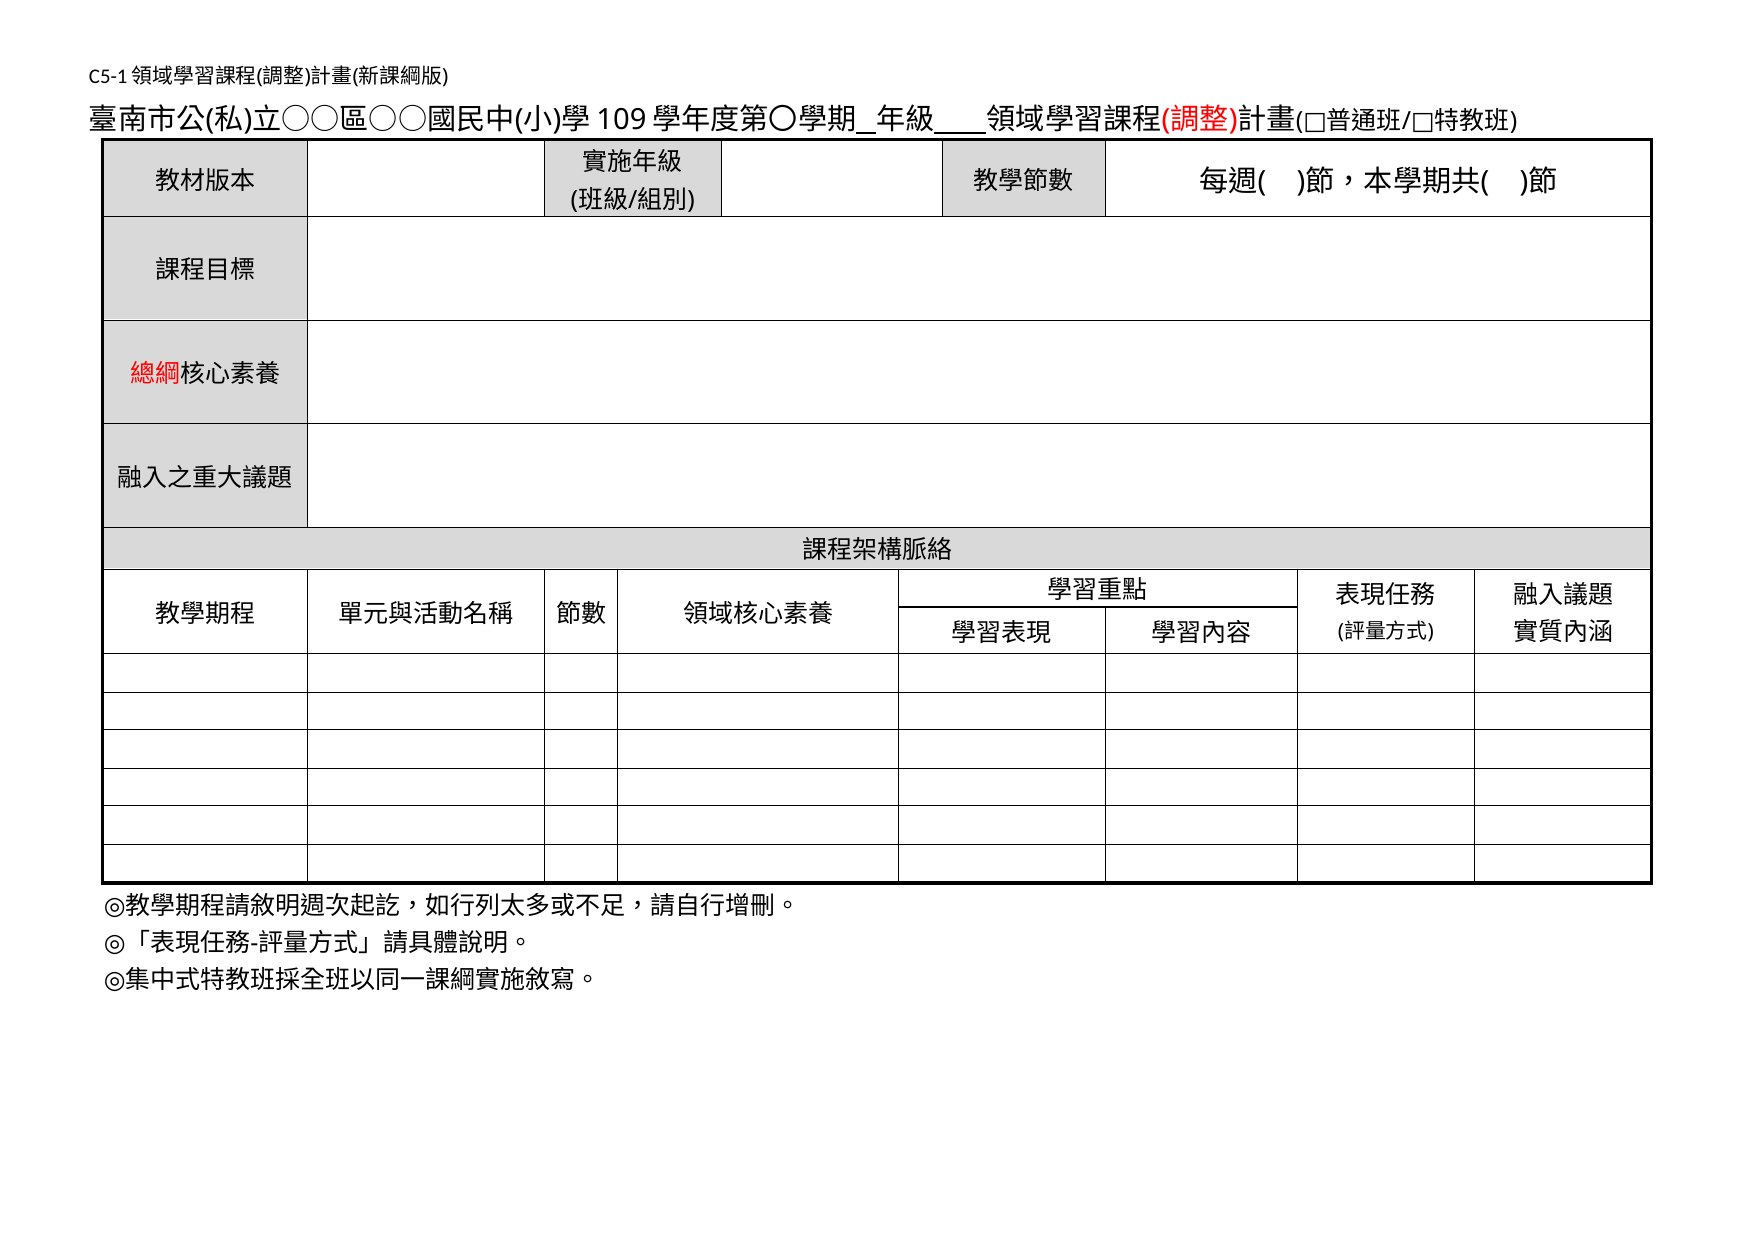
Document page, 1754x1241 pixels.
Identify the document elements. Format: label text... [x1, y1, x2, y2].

table_cell 教學期程 [104, 570, 307, 653]
table_cell [1475, 845, 1650, 881]
table_cell [545, 769, 617, 805]
table_cell [545, 654, 617, 691]
text ◎「表現任務-評量方式」請具體說明。 [103, 922, 1665, 959]
table_cell 融入議題 實質內涵 [1475, 570, 1650, 653]
table_cell [545, 806, 617, 843]
table_cell 學習表現 [899, 608, 1105, 653]
text ◎教學期程請敘明週次起訖，如行列太多或不足，請自行增刪。 [103, 884, 1665, 922]
table_cell [308, 845, 544, 881]
table_cell [308, 806, 544, 843]
table_cell [1106, 730, 1297, 767]
table_cell [308, 321, 1650, 423]
table_cell [1475, 769, 1650, 805]
text ◎集中式特教班採全班以同一課綱實施敘寫。 [103, 959, 1665, 996]
table_cell 學習內容 [1106, 608, 1297, 653]
table_cell [1298, 730, 1474, 767]
table_header [722, 141, 942, 216]
table_cell 節數 [545, 570, 617, 653]
table_cell [1106, 693, 1297, 729]
table_cell [308, 654, 544, 691]
table_cell [308, 424, 1650, 527]
table_cell [618, 845, 898, 881]
table_cell [618, 806, 898, 843]
table_cell [1106, 845, 1297, 881]
table_cell [545, 730, 617, 767]
table_cell [1475, 730, 1650, 767]
table_cell [545, 845, 617, 881]
table_cell [1475, 806, 1650, 843]
table_cell [1298, 693, 1474, 729]
table_cell 課程目標 [104, 217, 307, 319]
table_cell [618, 693, 898, 729]
table_cell 單元與活動名稱 [308, 570, 544, 653]
table_cell [899, 654, 1105, 691]
table_cell [1106, 769, 1297, 805]
table_cell [1475, 654, 1650, 691]
table_cell [308, 693, 544, 729]
table_cell [308, 217, 1650, 319]
table_cell [1475, 693, 1650, 729]
table_header [308, 141, 544, 216]
table_cell [104, 693, 307, 729]
table_cell [104, 845, 307, 881]
table_cell [545, 693, 617, 729]
table_cell [899, 845, 1105, 881]
table_cell [1298, 806, 1474, 843]
table_cell [1298, 769, 1474, 805]
table_cell [1106, 654, 1297, 691]
table_cell 融入之重大議題 [104, 424, 307, 527]
table_cell 總綱核心素養 [104, 321, 307, 423]
table_cell [308, 769, 544, 805]
table_cell [899, 693, 1105, 729]
table_cell [308, 730, 544, 767]
table_header 教學節數 [943, 141, 1105, 216]
table_header 教材版本 [104, 141, 307, 216]
table_cell [104, 806, 307, 843]
table_cell [618, 769, 898, 805]
table_cell [618, 730, 898, 767]
table_cell [899, 730, 1105, 767]
text 臺南市公(私)立○○區○○國民中(小)學109學年度第〇學期 年級 領域學習課程(調整)計畫(□普通班/□特教班) [89, 95, 1665, 138]
table_cell [104, 730, 307, 767]
table_header 每週( )節，本學期共( )節 [1106, 141, 1650, 216]
table_cell [1298, 845, 1474, 881]
table_header 實施年級 (班級/組別) [545, 141, 721, 216]
table_cell [1298, 654, 1474, 691]
table_cell 領域核心素養 [618, 570, 898, 653]
table_cell 學習重點 [899, 570, 1297, 606]
table_cell [618, 654, 898, 691]
table_cell 課程架構脈絡 [104, 528, 1650, 568]
table_cell [899, 769, 1105, 805]
table_cell [104, 654, 307, 691]
table_cell [104, 769, 307, 805]
table_cell [1106, 806, 1297, 843]
table_cell 表現任務 (評量方式) [1298, 570, 1474, 653]
table_cell [899, 806, 1105, 843]
